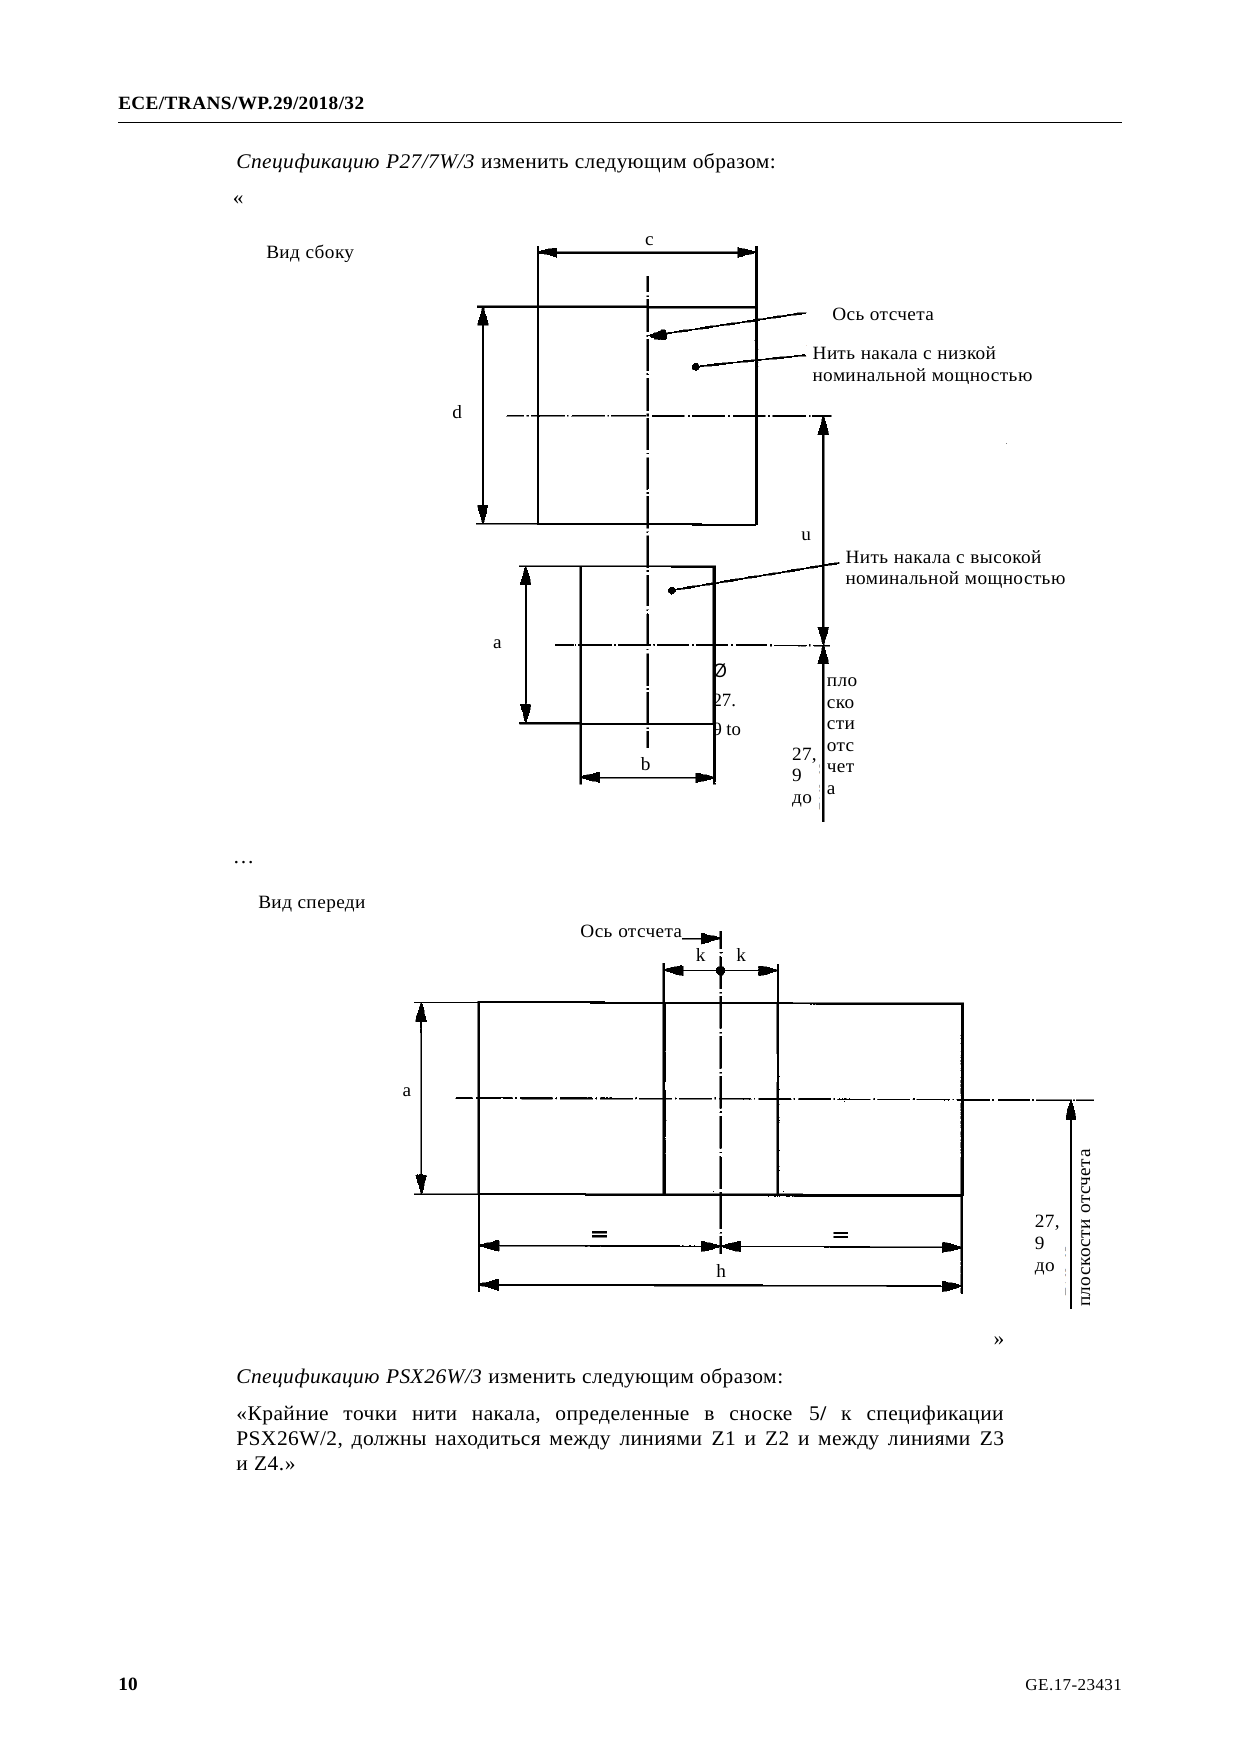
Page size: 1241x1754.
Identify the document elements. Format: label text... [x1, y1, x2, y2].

text « [233, 185, 1122, 209]
text Спецификацию PSX26W/3 изменить следующим образом: [236, 1363, 1004, 1388]
text «Крайние точки нити накала, определенные в сноске 5/ к спецификации PSX26W/2, должны находиться между линиями Z1 и Z2 и между линиями Z3 и Z4.» [236, 1400, 1004, 1475]
text Спецификацию P27/7W/3 изменить следующим образом: [236, 148, 1004, 173]
text » [236, 1325, 1004, 1350]
picture [232, 221, 1039, 822]
text … [233, 844, 1122, 868]
picture [240, 882, 1106, 1309]
